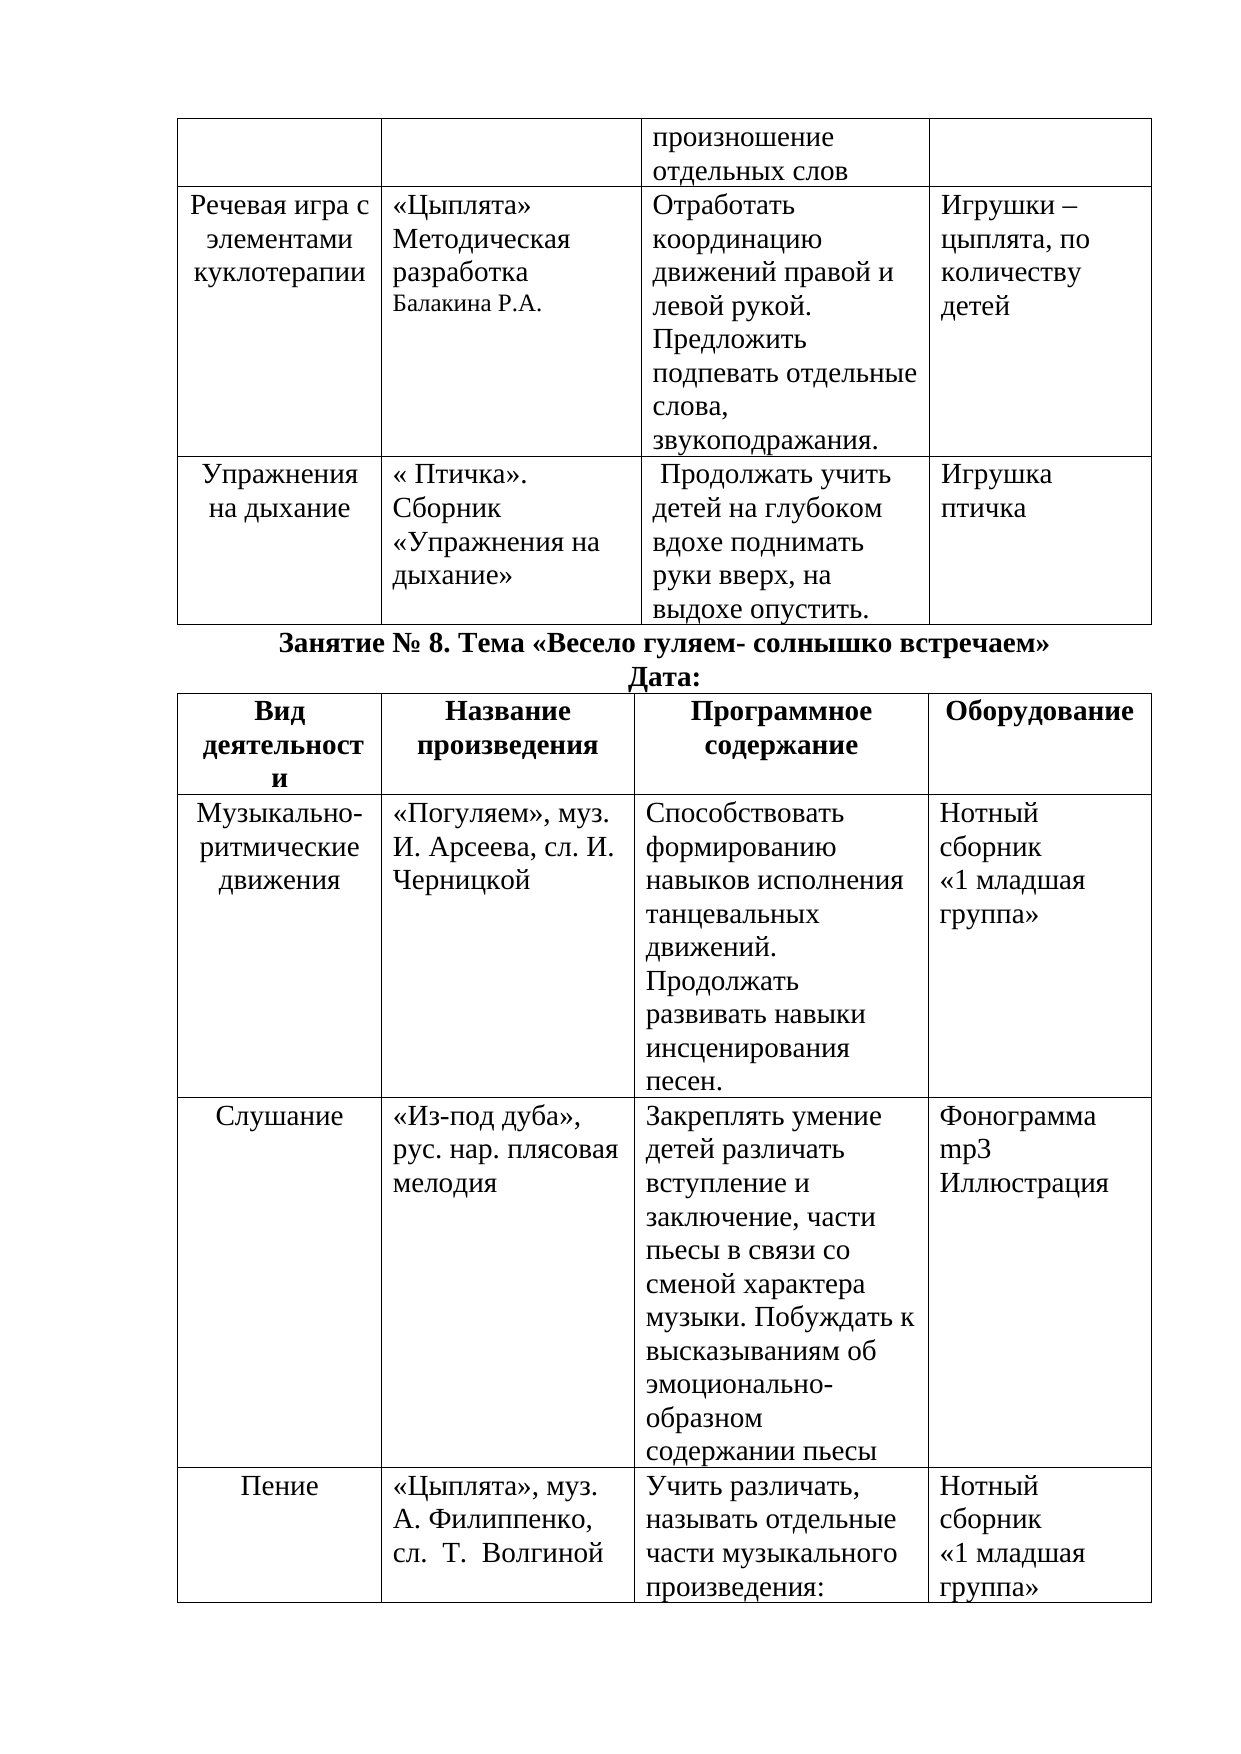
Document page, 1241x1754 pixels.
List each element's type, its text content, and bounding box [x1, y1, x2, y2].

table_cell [382, 1468, 634, 1602]
table_cell Игрушки – цыплята, по количеству детей [930, 187, 1151, 456]
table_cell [930, 119, 1151, 186]
table_cell Речевая игра с элементами куклотерапии [178, 187, 381, 456]
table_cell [642, 119, 929, 186]
table_header Название произведения [382, 694, 634, 794]
text Дата: [177, 659, 1152, 692]
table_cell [382, 119, 641, 186]
table_cell Игрушка птичка [930, 457, 1151, 624]
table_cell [929, 1468, 1151, 1602]
table_cell Фонограмма mp3 Иллюстрация [929, 1098, 1151, 1467]
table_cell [635, 1468, 928, 1602]
table_cell Отработать координацию движений правой и левой рукой. Предложить подпевать отдельные слова, звукоподражания. [642, 187, 929, 456]
table_cell Музыкально-ритмические движения [178, 795, 381, 1097]
table_header Оборудование [929, 694, 1151, 794]
table_cell «Из-под дуба», рус. нар. плясовая мелодия [382, 1098, 634, 1467]
table_cell Пение [178, 1468, 381, 1602]
table_cell Способствовать формированию навыков исполнения танцевальных движений. Продолжать развивать навыки инсценирования песен. [635, 795, 928, 1097]
table_cell Упражнения на дыхание [178, 457, 381, 624]
table_cell «Цыплята» Методическая разработка Балакина Р.А. [382, 187, 641, 456]
table_header Вид деятельности [178, 694, 381, 794]
table_cell Нотный сборник «1 младшая группа» [929, 795, 1151, 1097]
text Занятие № 8. Тема «Весело гуляем- солнышко встречаем» [177, 625, 1152, 659]
table_cell Слушание [178, 1098, 381, 1467]
table_cell « Птичка». Сборник «Упражнения на дыхание» [382, 457, 641, 624]
table_header Программное содержание [635, 694, 928, 794]
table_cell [178, 119, 381, 186]
table_cell «Погуляем», муз. И. Арсеева, сл. И. Черницкой [382, 795, 634, 1097]
table_cell Продолжать учить детей на глубоком вдохе поднимать руки вверх, на выдохе опустить. [642, 457, 929, 624]
table_cell Закреплять умение детей различать вступление и заключение, части пьесы в связи со сменой характера музыки. Побуждать к высказываниям об эмоционально-образном содержании пьесы [635, 1098, 928, 1467]
